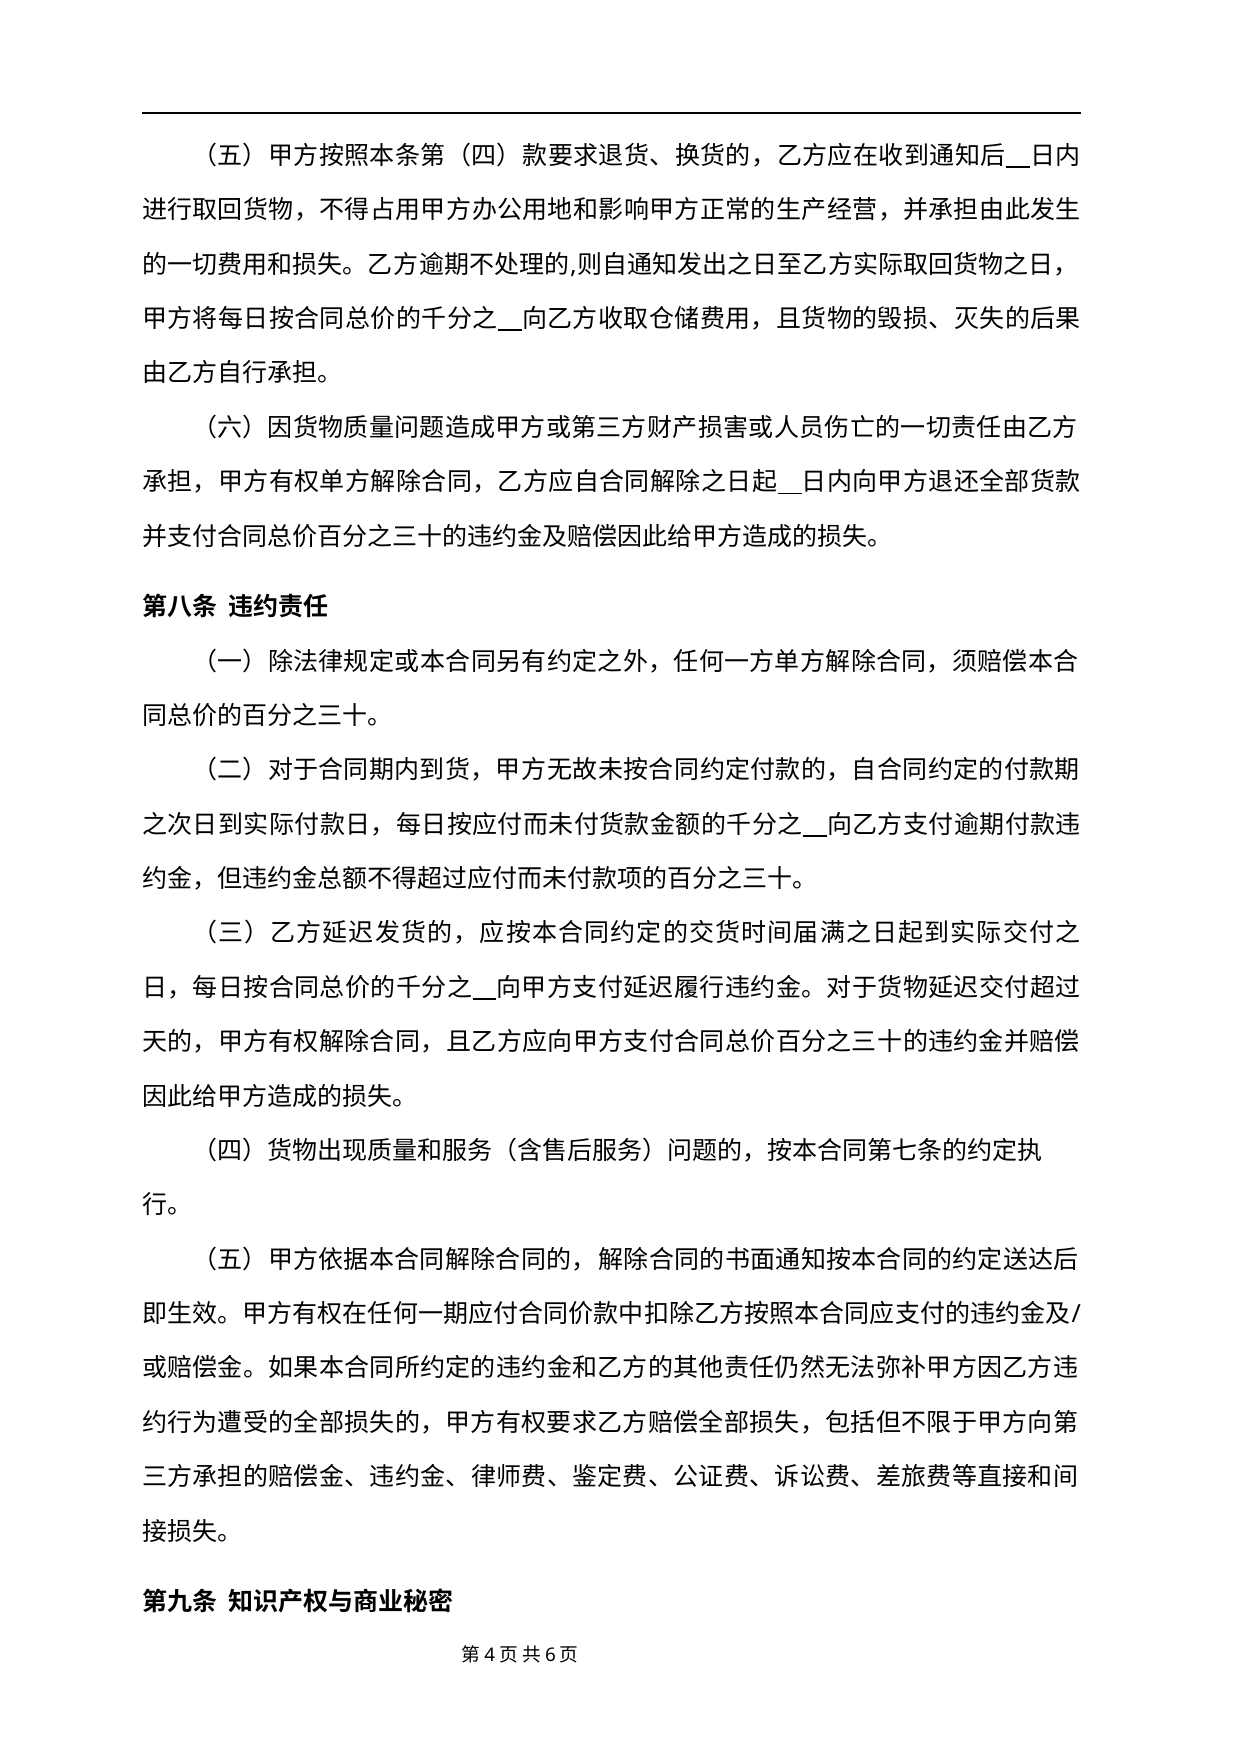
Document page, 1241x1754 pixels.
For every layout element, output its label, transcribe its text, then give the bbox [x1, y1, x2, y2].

text （四）货物出现质量和服务（含售后服务）问题的，按本合同第七条的约定执行。 [142, 1130, 1081, 1221]
text （五）甲方按照本条第（四）款要求退货、换货的，乙方应在收到通知后 日内进行取回货物，不得占用甲方办公用地和影响甲方正常的生产经营，并承担由此发生的一切费用和损失。乙方逾期不处理的,则自通知发出之日至乙方实际取回货物之日，甲方将每日按合同总价的千分之 向乙方收取仓储费用，且货物的毁损、灭失的后果由乙方自行承担。 [142, 135, 1081, 389]
text 第八条 违约责任 [142, 587, 1081, 623]
text （六）因货物质量问题造成甲方或第三方财产损害或人员伤亡的一切责任由乙方承担，甲方有权单方解除合同，乙方应自合同解除之日起 日内向甲方退还全部货款并支付合同总价百分之三十的违约金及赔偿因此给甲方造成的损失。 [142, 407, 1081, 552]
text 第九条 知识产权与商业秘密 [142, 1582, 1081, 1618]
text （三）乙方延迟发货的，应按本合同约定的交货时间届满之日起到实际交付之日，每日按合同总价的千分之 向甲方支付延迟履行违约金。对于货物延迟交付超过 天的，甲方有权解除合同，且乙方应向甲方支付合同总价百分之三十的违约金并赔偿因此给甲方造成的损失。 [142, 913, 1081, 1112]
text （一）除法律规定或本合同另有约定之外，任何一方单方解除合同，须赔偿本合同总价的百分之三十。 [142, 641, 1081, 732]
text （二）对于合同期内到货，甲方无故未按合同约定付款的，自合同约定的付款期之次日到实际付款日，每日按应付而未付货款金额的千分之 向乙方支付逾期付款违约金，但违约金总额不得超过应付而未付款项的百分之三十。 [142, 750, 1081, 895]
text （五）甲方依据本合同解除合同的，解除合同的书面通知按本合同的约定送达后即生效。甲方有权在任何一期应付合同价款中扣除乙方按照本合同应支付的违约金及/或赔偿金。如果本合同所约定的违约金和乙方的其他责任仍然无法弥补甲方因乙方违约行为遭受的全部损失的，甲方有权要求乙方赔偿全部损失，包括但不限于甲方向第三方承担的赔偿金、违约金、律师费、鉴定费、公证费、诉讼费、差旅费等直接和间接损失。 [142, 1239, 1081, 1547]
